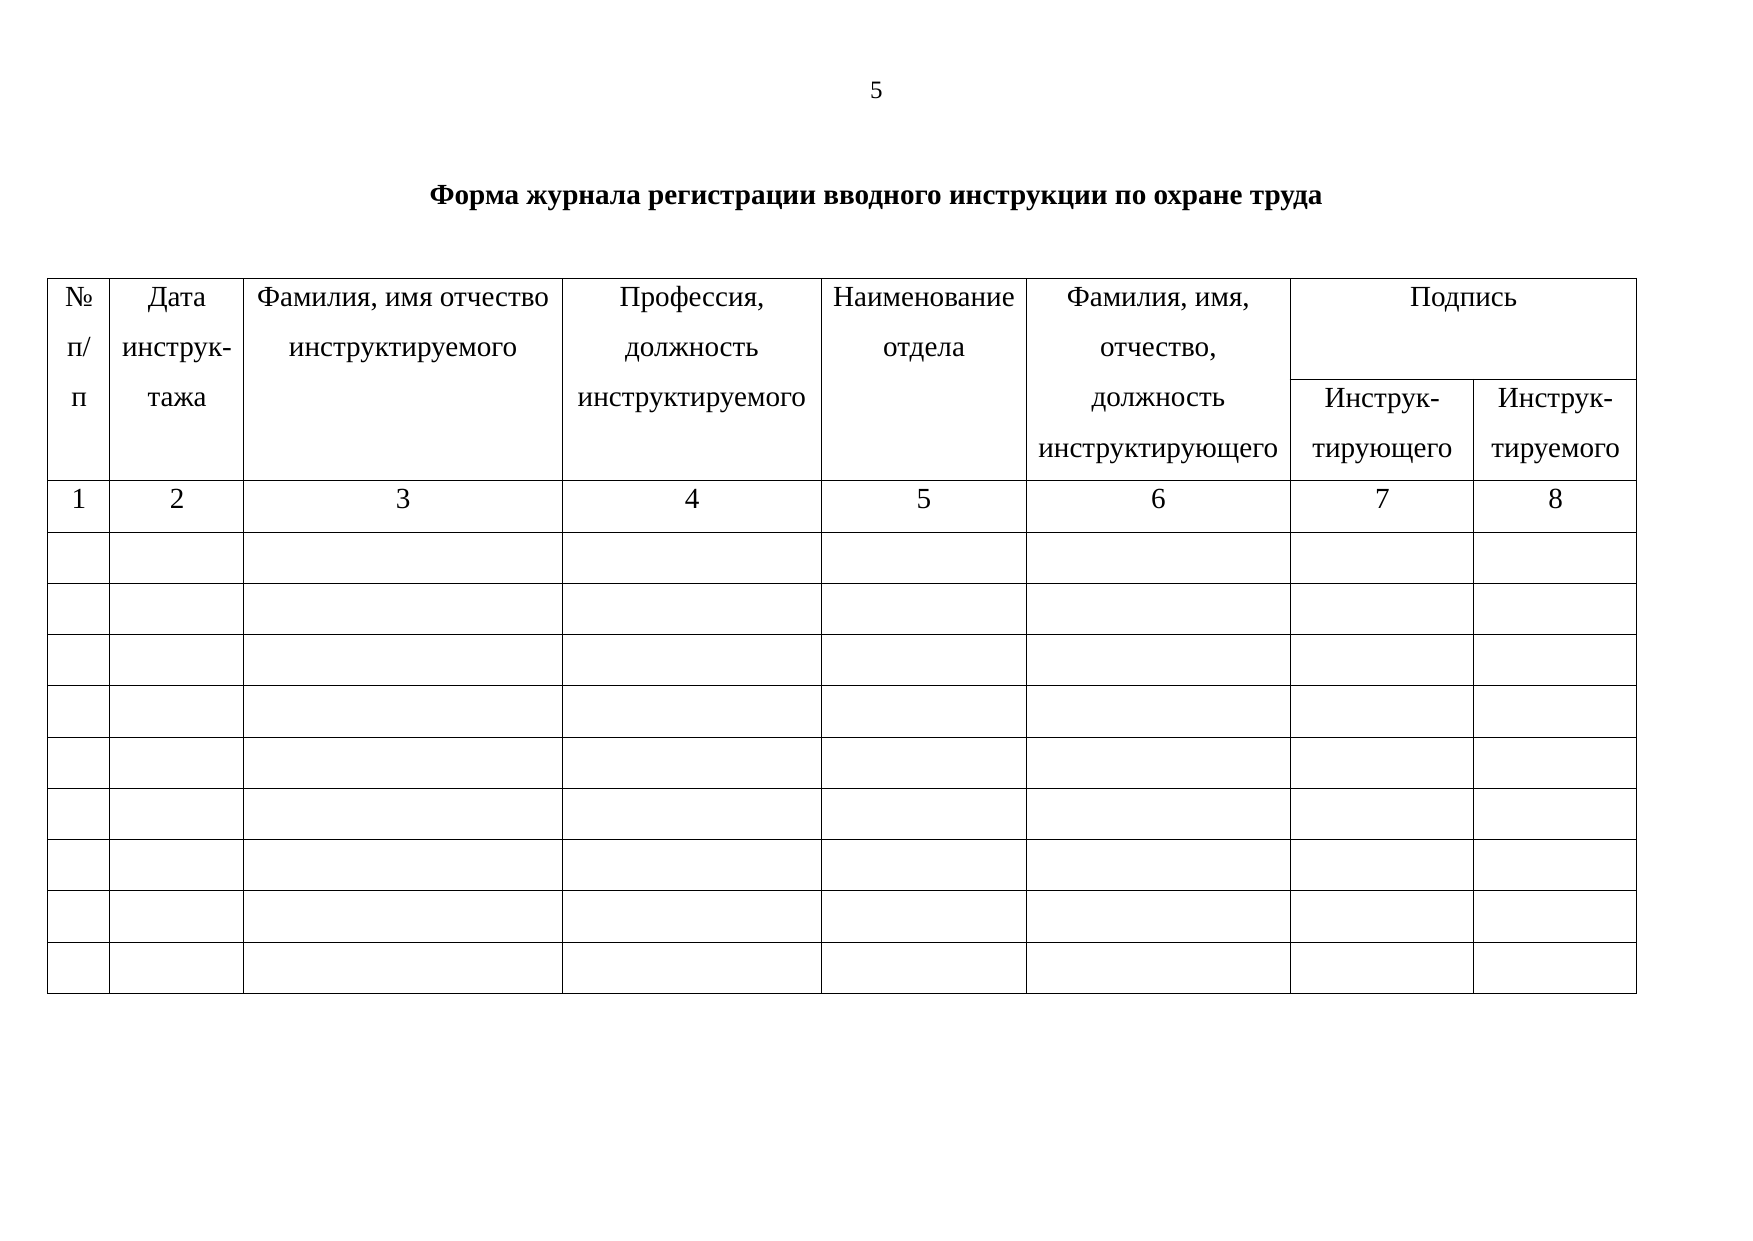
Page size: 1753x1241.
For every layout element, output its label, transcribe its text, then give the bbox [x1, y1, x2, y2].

table_cell [244, 738, 562, 788]
table_cell [48, 635, 109, 685]
table_cell Инструк-тируемого [1474, 380, 1636, 480]
table_header Подпись [1291, 279, 1636, 379]
table_cell Инструк-тирующего [1291, 380, 1473, 480]
table_cell [1474, 840, 1636, 890]
table_cell [1291, 584, 1473, 634]
table_cell [1027, 943, 1290, 993]
table_cell [1474, 584, 1636, 634]
table_cell [244, 840, 562, 890]
table_header Наименование отдела [822, 279, 1026, 480]
table_cell [822, 686, 1026, 737]
table_cell [1474, 789, 1636, 839]
table_cell [1474, 891, 1636, 942]
table_cell [48, 943, 109, 993]
table_cell [563, 635, 821, 685]
table_cell [48, 840, 109, 890]
table_cell [48, 686, 109, 737]
table_header Дата инструк-тажа [110, 279, 243, 480]
table_cell [48, 584, 109, 634]
table_cell [563, 738, 821, 788]
table_cell [244, 686, 562, 737]
table_cell 1 [48, 481, 109, 532]
table_cell [563, 943, 821, 993]
table_cell [1027, 789, 1290, 839]
table_cell [110, 635, 243, 685]
table_cell [110, 686, 243, 737]
table_cell 4 [563, 481, 821, 532]
table_header № п/п [48, 279, 109, 480]
table_cell [1291, 738, 1473, 788]
table_cell [244, 635, 562, 685]
table_cell [1291, 533, 1473, 583]
table_cell [1291, 891, 1473, 942]
table_cell [822, 533, 1026, 583]
table_cell [110, 584, 243, 634]
table_cell [1027, 686, 1290, 737]
table_cell [110, 789, 243, 839]
table_cell [1474, 533, 1636, 583]
table_cell [1027, 533, 1290, 583]
table_cell [1027, 584, 1290, 634]
table_cell [822, 789, 1026, 839]
table_cell [563, 840, 821, 890]
table_cell [1291, 943, 1473, 993]
table_cell [822, 635, 1026, 685]
table_cell [563, 533, 821, 583]
table_cell [244, 891, 562, 942]
table_cell 5 [822, 481, 1026, 532]
table_cell [244, 584, 562, 634]
table_cell [1291, 686, 1473, 737]
table_cell [1474, 686, 1636, 737]
table_cell [110, 533, 243, 583]
table_cell [822, 943, 1026, 993]
table_cell 6 [1027, 481, 1290, 532]
table_cell [563, 686, 821, 737]
table_cell [1027, 635, 1290, 685]
table_cell [822, 738, 1026, 788]
table_header Фамилия, имя отчество инструктируемого [244, 279, 562, 480]
table_cell [48, 533, 109, 583]
table_cell [1291, 635, 1473, 685]
table_cell [1027, 891, 1290, 942]
table_cell [110, 943, 243, 993]
table_cell [563, 891, 821, 942]
table_cell [1291, 789, 1473, 839]
table_cell [1474, 635, 1636, 685]
table_cell [48, 891, 109, 942]
table_cell [244, 789, 562, 839]
table_cell [563, 584, 821, 634]
table_cell 2 [110, 481, 243, 532]
table_cell [1291, 840, 1473, 890]
table_cell [110, 891, 243, 942]
table_cell [563, 789, 821, 839]
table_cell [244, 943, 562, 993]
table_cell [822, 891, 1026, 942]
table_cell 3 [244, 481, 562, 532]
table_cell [1474, 738, 1636, 788]
table_cell [110, 840, 243, 890]
table_cell [110, 738, 243, 788]
table_cell 8 [1474, 481, 1636, 532]
table_cell [48, 789, 109, 839]
table_cell [1027, 840, 1290, 890]
table_header Профессия, должность инструктируемого [563, 279, 821, 480]
text Форма журнала регистрации вводного инструкции по охране труда [59, 177, 1693, 211]
table_cell [1027, 738, 1290, 788]
table_header Фамилия, имя, отчество, должность инструктирующего [1027, 279, 1290, 480]
table_cell [822, 840, 1026, 890]
table_cell [244, 533, 562, 583]
table_cell [1474, 943, 1636, 993]
table_cell [48, 738, 109, 788]
table_cell 7 [1291, 481, 1473, 532]
table_cell [822, 584, 1026, 634]
